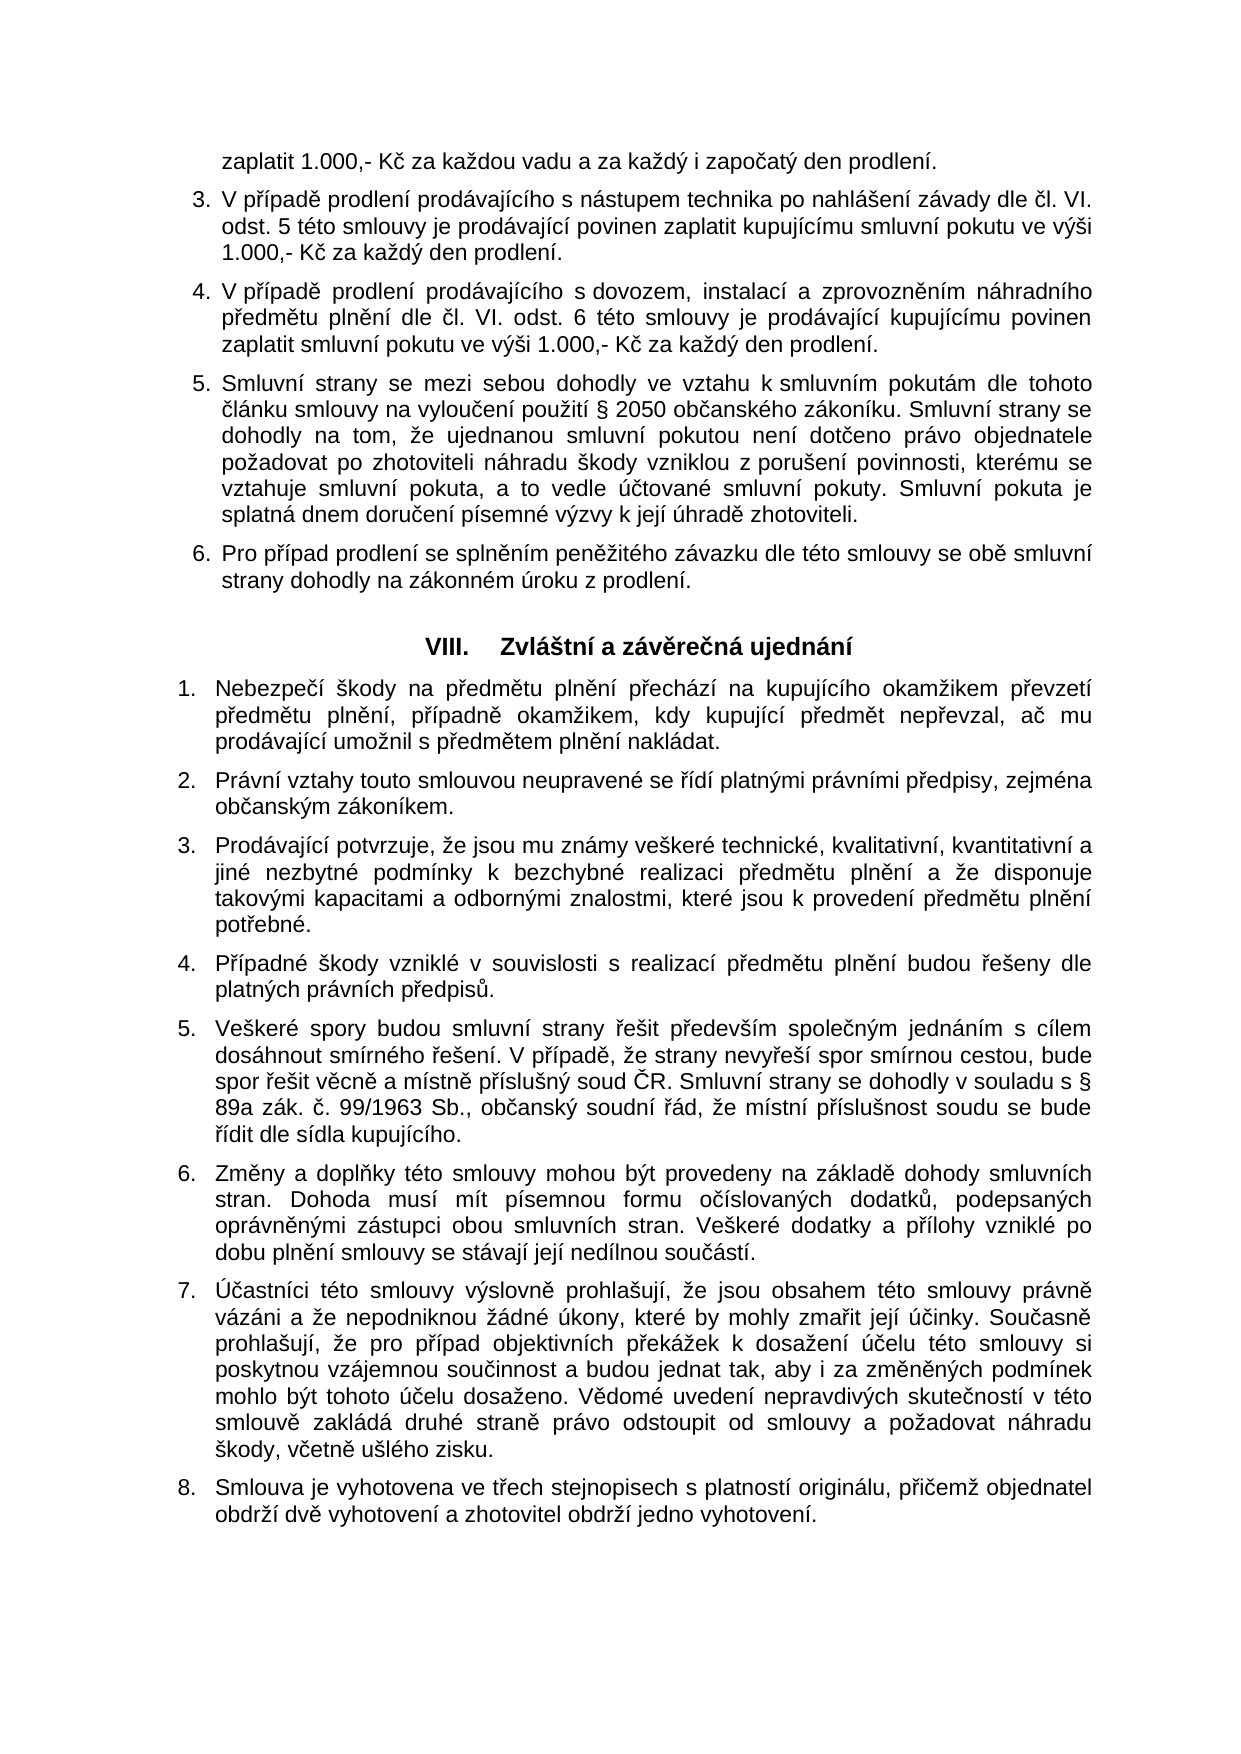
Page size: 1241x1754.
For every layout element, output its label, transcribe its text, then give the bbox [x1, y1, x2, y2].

list Pro případ prodlení se splněním peněžitého závazku dle této smlouvy se obě smluvní strany dohodly na zákonném úroku z prodlení. [192, 540, 1093, 593]
list Smlouva je vyhotovena ve třech stejnopisech s platností originálu, přičemž objednatel obdrží dvě vyhotovení a zhotovitel obdrží jedno vyhotovení. [177, 1474, 1093, 1527]
list Nebezpečí škody na předmětu plnění přechází na kupujícího okamžikem převzetí předmětu plnění, případně okamžikem, kdy kupující předmět nepřevzal, ač mu prodávající umožnil s předmětem plnění nakládat. [177, 675, 1093, 754]
list Smluvní strany se mezi sebou dohodly ve vztahu k smluvním pokutám dle tohoto článku smlouvy na vyloučení použití § 2050 občanského zákoníku. Smluvní strany se dohodly na tom, že ujednanou smluvní pokutou není dotčeno právo objednatele požadovat po zhotoviteli náhradu škody vzniklou z porušení povinnosti, kterému se vztahuje smluvní pokuta, a to vedle účtované smluvní pokuty. Smluvní pokuta je splatná dnem doručení písemné výzvy k její úhradě zhotoviteli. [192, 369, 1093, 528]
list V případě prodlení prodávajícího s dovozem, instalací a zprovozněním náhradního předmětu plnění dle čl. VI. odst. 6 této smlouvy je prodávající kupujícímu povinen zaplatit smluvní pokutu ve výši 1.000,- Kč za každý den prodlení. [192, 278, 1093, 357]
list Veškeré spory budou smluvní strany řešit především společným jednáním s cílem dosáhnout smírného řešení. V případě, že strany nevyřeší spor smírnou cestou, bude spor řešit věcně a místně příslušný soud ČR. Smluvní strany se dohodly v souladu s § 89a zák. č. 99/1963 Sb., občanský soudní řád, že místní příslušnost soudu se bude řídit dle sídla kupujícího. [177, 1015, 1093, 1147]
list Právní vztahy touto smlouvou neupravené se řídí platnými právními předpisy, zejména občanským zákoníkem. [177, 767, 1093, 819]
list Zvláštní a závěrečná ujednání [185, 632, 1093, 661]
list Prodávající potvrzuje, že jsou mu známy veškeré technické, kvalitativní, kvantitativní a jiné nezbytné podmínky k bezchybné realizaci předmětu plnění a že disponuje takovými kapacitami a odbornými znalostmi, které jsou k provedení předmětu plnění potřebné. [177, 832, 1093, 937]
list Změny a doplňky této smlouvy mohou být provedeny na základě dohody smluvních stran. Dohoda musí mít písemnou formu očíslovaných dodatků, podepsaných oprávněnými zástupci obou smluvních stran. Veškeré dodatky a přílohy vzniklé po dobu plnění smlouvy se stávají její nedílnou součástí. [177, 1159, 1093, 1265]
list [192, 148, 1093, 174]
list V případě prodlení prodávajícího s nástupem technika po nahlášení závady dle čl. VI. odst. 5 této smlouvy je prodávající povinen zaplatit kupujícímu smluvní pokutu ve výši 1.000,- Kč za každý den prodlení. [192, 186, 1093, 266]
list Účastníci této smlouvy výslovně prohlašují, že jsou obsahem této smlouvy právně vázáni a že nepodniknou žádné úkony, které by mohly zmařit její účinky. Současně prohlašují, že pro případ objektivních překážek k dosažení účelu této smlouvy si poskytnou vzájemnou součinnost a budou jednat tak, aby i za změněných podmínek mohlo být tohoto účelu dosaženo. Vědomé uvedení nepravdivých skutečností v této smlouvě zakládá druhé straně právo odstoupit od smlouvy a požadovat náhradu škody, včetně ušlého zisku. [177, 1277, 1093, 1462]
list Případné škody vzniklé v souvislosti s realizací předmětu plnění budou řešeny dle platných právních předpisů. [177, 950, 1093, 1003]
